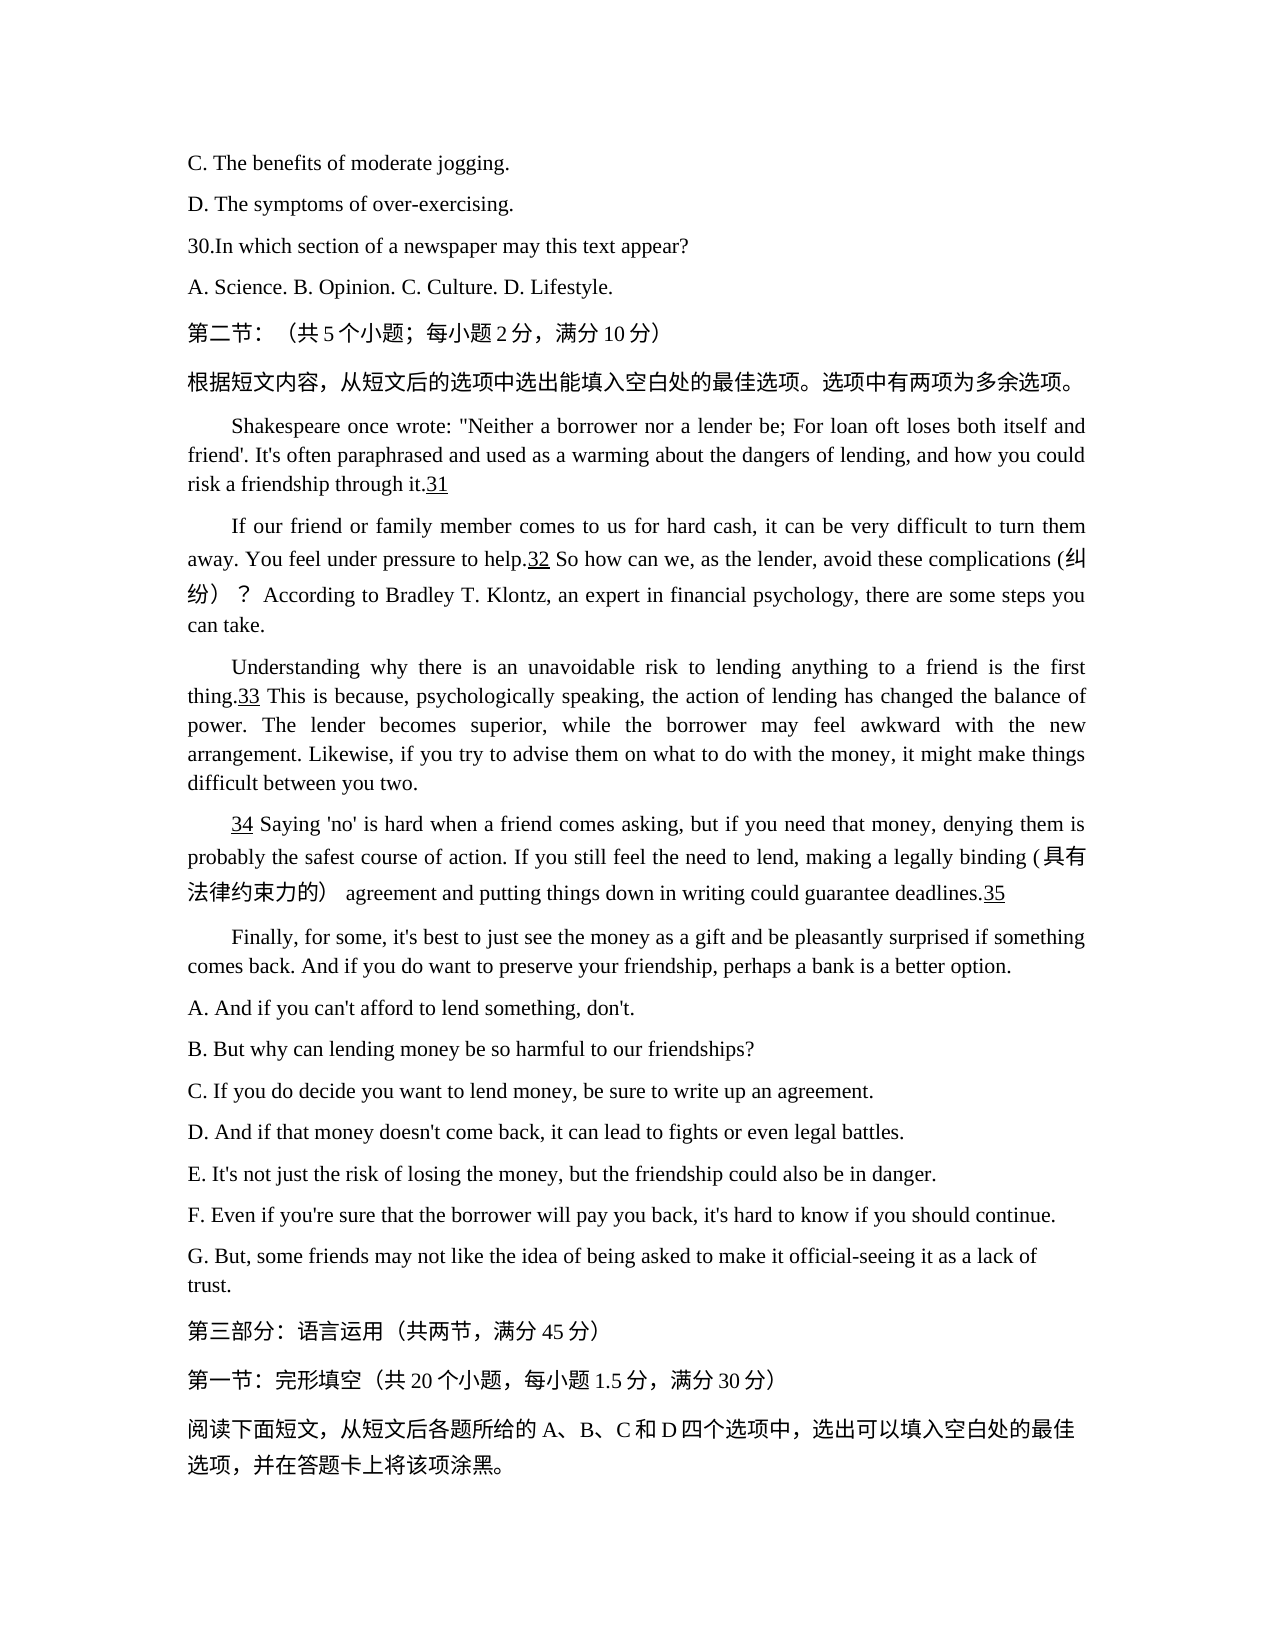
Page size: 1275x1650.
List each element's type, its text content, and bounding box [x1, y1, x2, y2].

text If our friend or family member comes to us for hard cash, it can be very difficult to turn them away. You feel under pressure to help.32 So how can we, as the lender, avoid these complications (纠纷）？ According to Bradley T. Klontz, an expert in financial psychology, there are some steps you can take. [187, 513, 1087, 638]
text D. And if that money doesn't come back, it can lead to fights or even legal battles. [187, 1119, 1087, 1144]
text Shakespeare once wrote: "Neither a borrower nor a lender be; For loan oft loses both itself and friend'. It's often paraphrased and used as a warming about the dangers of lending, and how you could risk a friendship through it.31 [187, 413, 1087, 497]
text 阅读下面短文，从短文后各题所给的A、B、C和D四个选项中，选出可以填入空白处的最佳选项，并在答题卡上将该项涂黑。 [187, 1412, 1087, 1479]
text 第一节：完形填空（共20个小题，每小题1.5分，满分30分） [187, 1363, 1087, 1394]
text F. Even if you're sure that the borrower will pay you back, it's hard to know if you should continue. [187, 1202, 1087, 1227]
text C. The benefits of moderate jogging. [187, 150, 1087, 175]
text 根据短文内容，从短文后的选项中选出能填入空白处的最佳选项。选项中有两项为多余选项。 [187, 365, 1087, 396]
text D. The symptoms of over-exercising. [187, 191, 1087, 217]
text Understanding why there is an unavoidable risk to lending anything to a friend is the first thing.33 This is because, psychologically speaking, the action of lending has changed the balance of power. The lender becomes superior, while the borrower may feel awkward with the new arrangement. Likewise, if you try to advise them on what to do with the money, it might make things difficult between you two. [187, 654, 1087, 795]
text 34 Saying 'no' is hard when a friend comes asking, but if you need that money, denying them is probably the safest course of action. If you still feel the need to lend, making a legally binding (具有法律约束力的） agreement and putting things down in writing could guarantee deadlines.35 [187, 811, 1087, 907]
text 第二节：（共5个小题；每小题2分，满分10分） [187, 316, 1087, 347]
text 第三部分：语言运用（共两节，满分45分） [187, 1314, 1087, 1346]
text C. If you do decide you want to lend money, be sure to write up an agreement. [187, 1078, 1087, 1103]
text A. And if you can't afford to lend something, don't. [187, 995, 1087, 1020]
text A. Science. B. Opinion. C. Culture. D. Lifestyle. [187, 274, 1087, 299]
text 30.In which section of a newspaper may this text appear? [187, 233, 1087, 258]
text Finally, for some, it's best to just see the money as a gift and be pleasantly surprised if something comes back. And if you do want to preserve your friendship, perhaps a bank is a better option. [187, 924, 1087, 978]
text E. It's not just the risk of losing the money, but the friendship could also be in danger. [187, 1161, 1087, 1186]
text B. But why can lending money be so harmful to our friendships? [187, 1036, 1087, 1061]
text G. But, some friends may not like the idea of being asked to make it official-seeing it as a lack of trust. [187, 1243, 1087, 1298]
